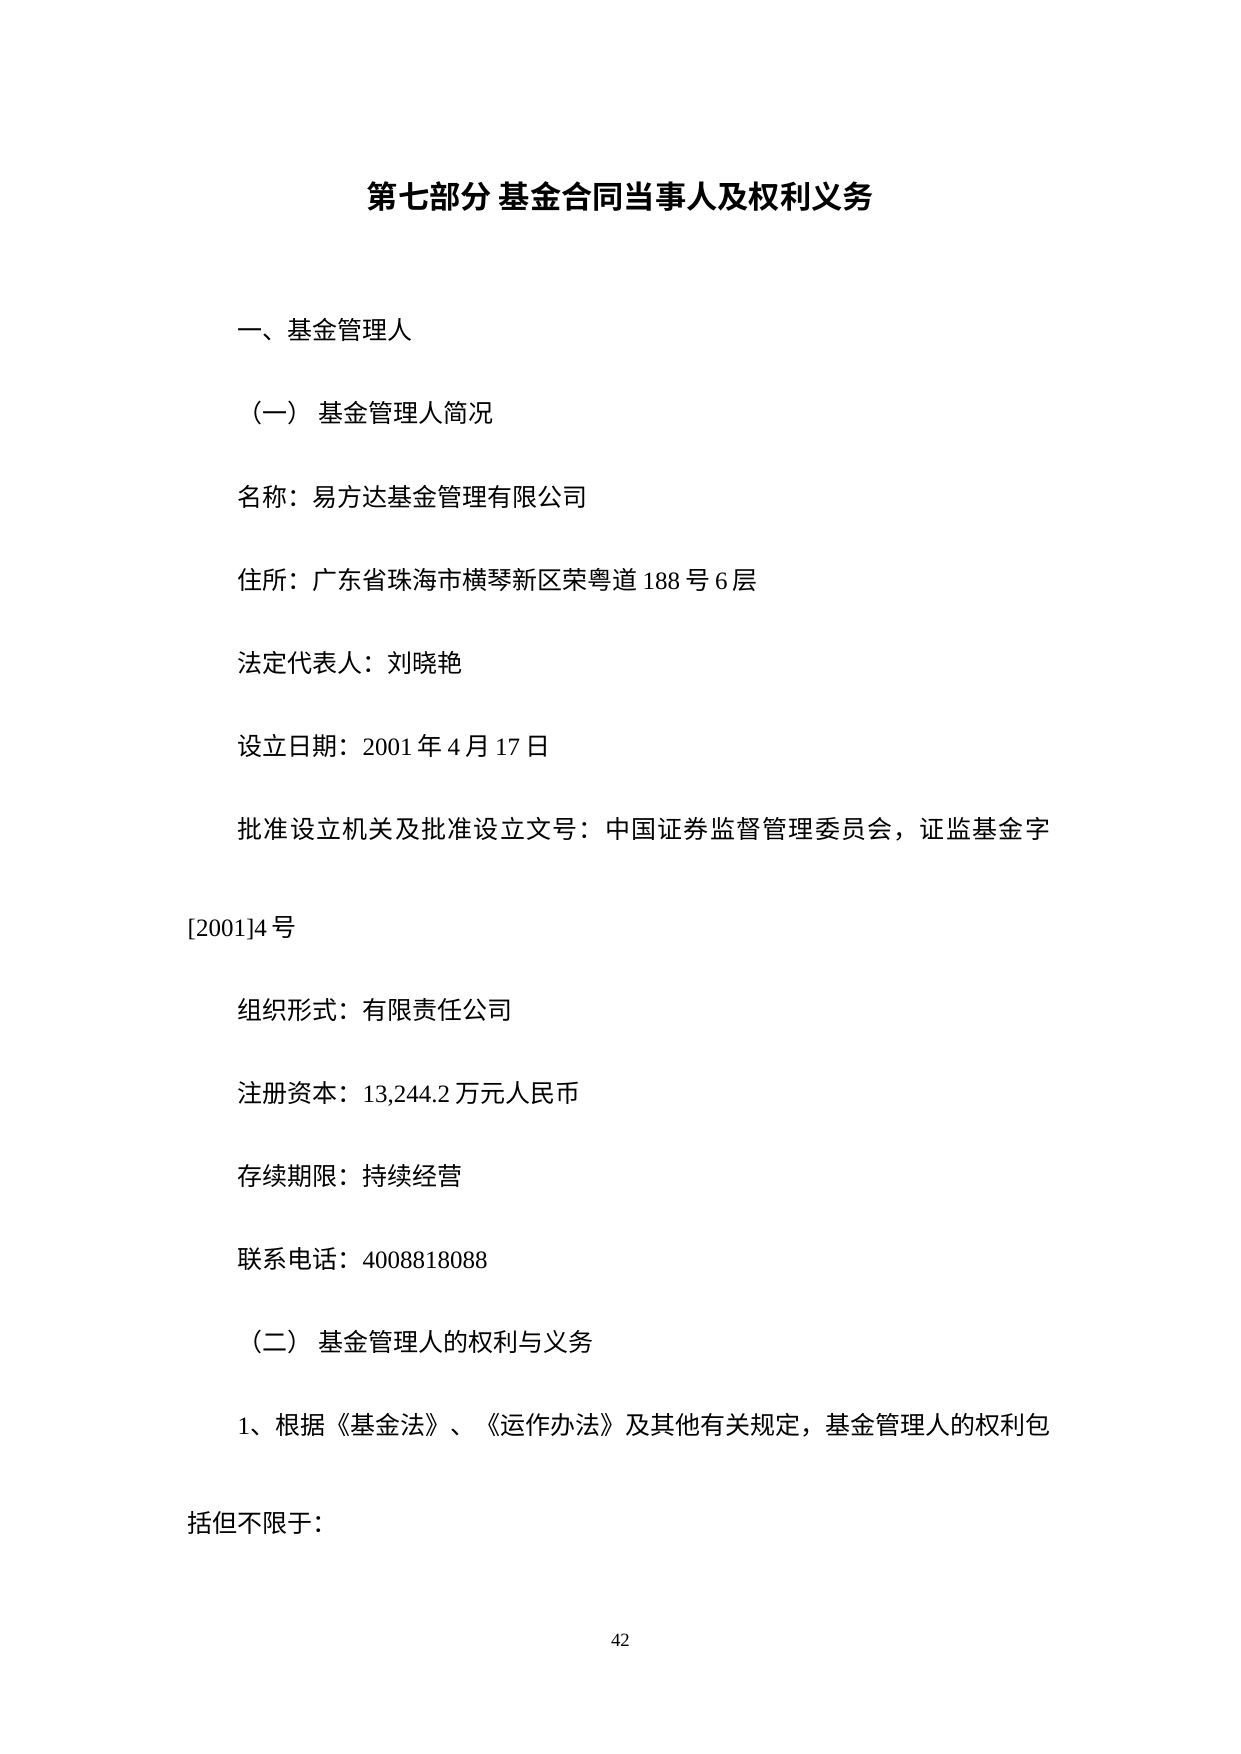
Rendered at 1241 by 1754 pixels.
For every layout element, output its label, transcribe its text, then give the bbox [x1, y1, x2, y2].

text 注册资本：13,244.2万元人民币 [187, 1059, 1053, 1124]
text 法定代表人：刘晓艳 [187, 629, 1053, 694]
subtitle 第七部分 基金合同当事人及权利义务 [187, 162, 1053, 227]
text 住所：广东省珠海市横琴新区荣粤道188号6层 [187, 546, 1053, 611]
text 一、基金管理人 [187, 296, 1053, 361]
text 存续期限：持续经营 [187, 1142, 1053, 1207]
text （二） 基金管理人的权利与义务 [187, 1308, 1053, 1373]
text 名称：易方达基金管理有限公司 [187, 463, 1053, 528]
text 联系电话：4008818088 [187, 1225, 1053, 1290]
text 设立日期：2001年4月17日 [187, 712, 1053, 777]
text 批准设立机关及批准设立文号：中国证券监督管理委员会，证监基金字[2001]4号 [187, 795, 1053, 958]
text 组织形式：有限责任公司 [187, 976, 1053, 1041]
text （一） 基金管理人简况 [187, 379, 1053, 444]
text 1、根据《基金法》、《运作办法》及其他有关规定，基金管理人的权利包括但不限于： [187, 1391, 1053, 1554]
